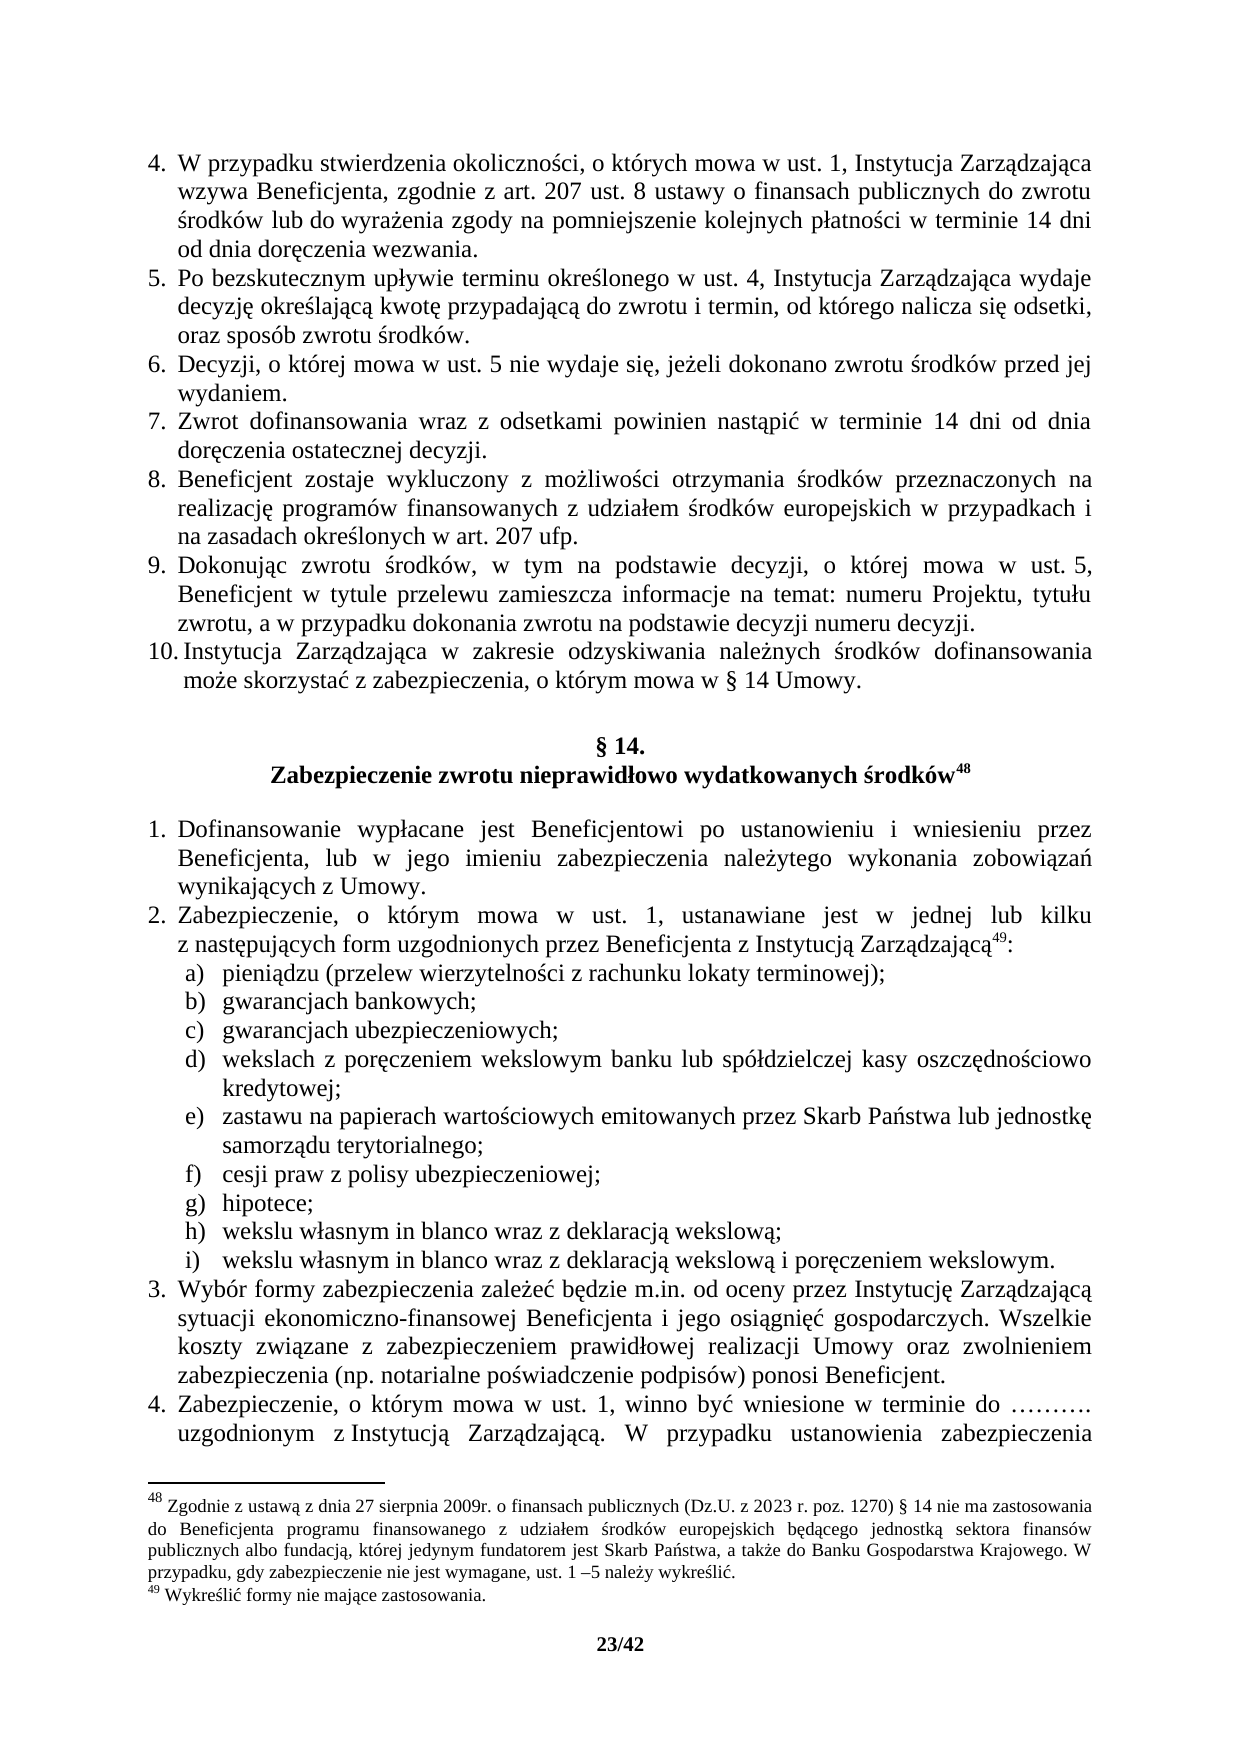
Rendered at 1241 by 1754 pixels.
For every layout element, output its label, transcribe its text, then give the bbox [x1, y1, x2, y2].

list hipotece; [185, 1188, 1093, 1216]
list Zwrot dofinansowania wraz z odsetkami powinien nastąpić w terminie 14 dni od dnia doręczenia ostatecznej decyzji. [148, 406, 1093, 464]
list Dokonując zwrotu środków, w tym na podstawie decyzji, o której mowa w ust. 5, Beneficjent w tytule przelewu zamieszcza informacje na temat: numeru Projektu, tytułu zwrotu, a w przypadku dokonania zwrotu na podstawie decyzji numeru decyzji. [148, 550, 1093, 636]
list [148, 1389, 1093, 1446]
list Decyzji, o której mowa w ust. 5 nie wydaje się, jeżeli dokonano zwrotu środków przed jej wydaniem. [148, 349, 1093, 406]
list cesji praw z polisy ubezpieczeniowej; [185, 1159, 1093, 1188]
list gwarancjach ubezpieczeniowych; [185, 1015, 1093, 1044]
list Beneficjent zostaje wykluczony z możliwości otrzymania środków przeznaczonych na realizację programów finansowanych z udziałem środków europejskich w przypadkach i na zasadach określonych w art. 207 ufp. [148, 464, 1093, 550]
list pieniądzu (przelew wierzytelności z rachunku lokaty terminowej); [185, 958, 1093, 986]
list Dofinansowanie wypłacane jest Beneficjentowi po ustanowieniu i wniesieniu przez Beneficjenta, lub w jego imieniu zabezpieczenia należytego wykonania zobowiązań wynikających z Umowy. [148, 814, 1093, 900]
list zastawu na papierach wartościowych emitowanych przez Skarb Państwa lub jednostkę samorządu terytorialnego; [185, 1101, 1093, 1159]
list Po bezskutecznym upływie terminu określonego w ust. 4, Instytucja Zarządzająca wydaje decyzję określającą kwotę przypadającą do zwrotu i termin, od którego nalicza się odsetki, oraz sposób zwrotu środków. [148, 263, 1093, 349]
list wekslu własnym in blanco wraz z deklaracją wekslową; [185, 1216, 1093, 1245]
list Zabezpieczenie, o którym mowa w ust. 1, ustanawiane jest w jednej lub kilku z następujących form uzgodnionych przez Beneficjenta z Instytucją Zarządzającą: [148, 900, 1093, 958]
text § 14. Zabezpieczenie zwrotu nieprawidłowo wydatkowanych środków [148, 731, 1093, 789]
list gwarancjach bankowych; [185, 986, 1093, 1015]
list Wybór formy zabezpieczenia zależeć będzie m.in. od oceny przez Instytucję Zarządzającą sytuacji ekonomiczno-finansowej Beneficjenta i jego osiągnięć gospodarczych. Wszelkie koszty związane z zabezpieczeniem prawidłowej realizacji Umowy oraz zwolnieniem zabezpieczenia (np. notarialne poświadczenie podpisów) ponosi Beneficjent. [148, 1274, 1093, 1389]
list Instytucja Zarządzająca w zakresie odzyskiwania należnych środków dofinansowania może skorzystać z zabezpieczenia, o którym mowa w § 14 Umowy. [148, 636, 1093, 694]
list W przypadku stwierdzenia okoliczności, o których mowa w ust. 1, Instytucja Zarządzająca wzywa Beneficjenta, zgodnie z art. 207 ust. 8 ustawy o finansach publicznych do zwrotu środków lub do wyrażenia zgody na pomniejszenie kolejnych płatności w terminie 14 dni od dnia doręczenia wezwania. [148, 148, 1093, 263]
list wekslach z poręczeniem wekslowym banku lub spółdzielczej kasy oszczędnościowo kredytowej; [185, 1044, 1093, 1101]
list wekslu własnym in blanco wraz z deklaracją wekslową i poręczeniem wekslowym. [185, 1245, 1093, 1274]
